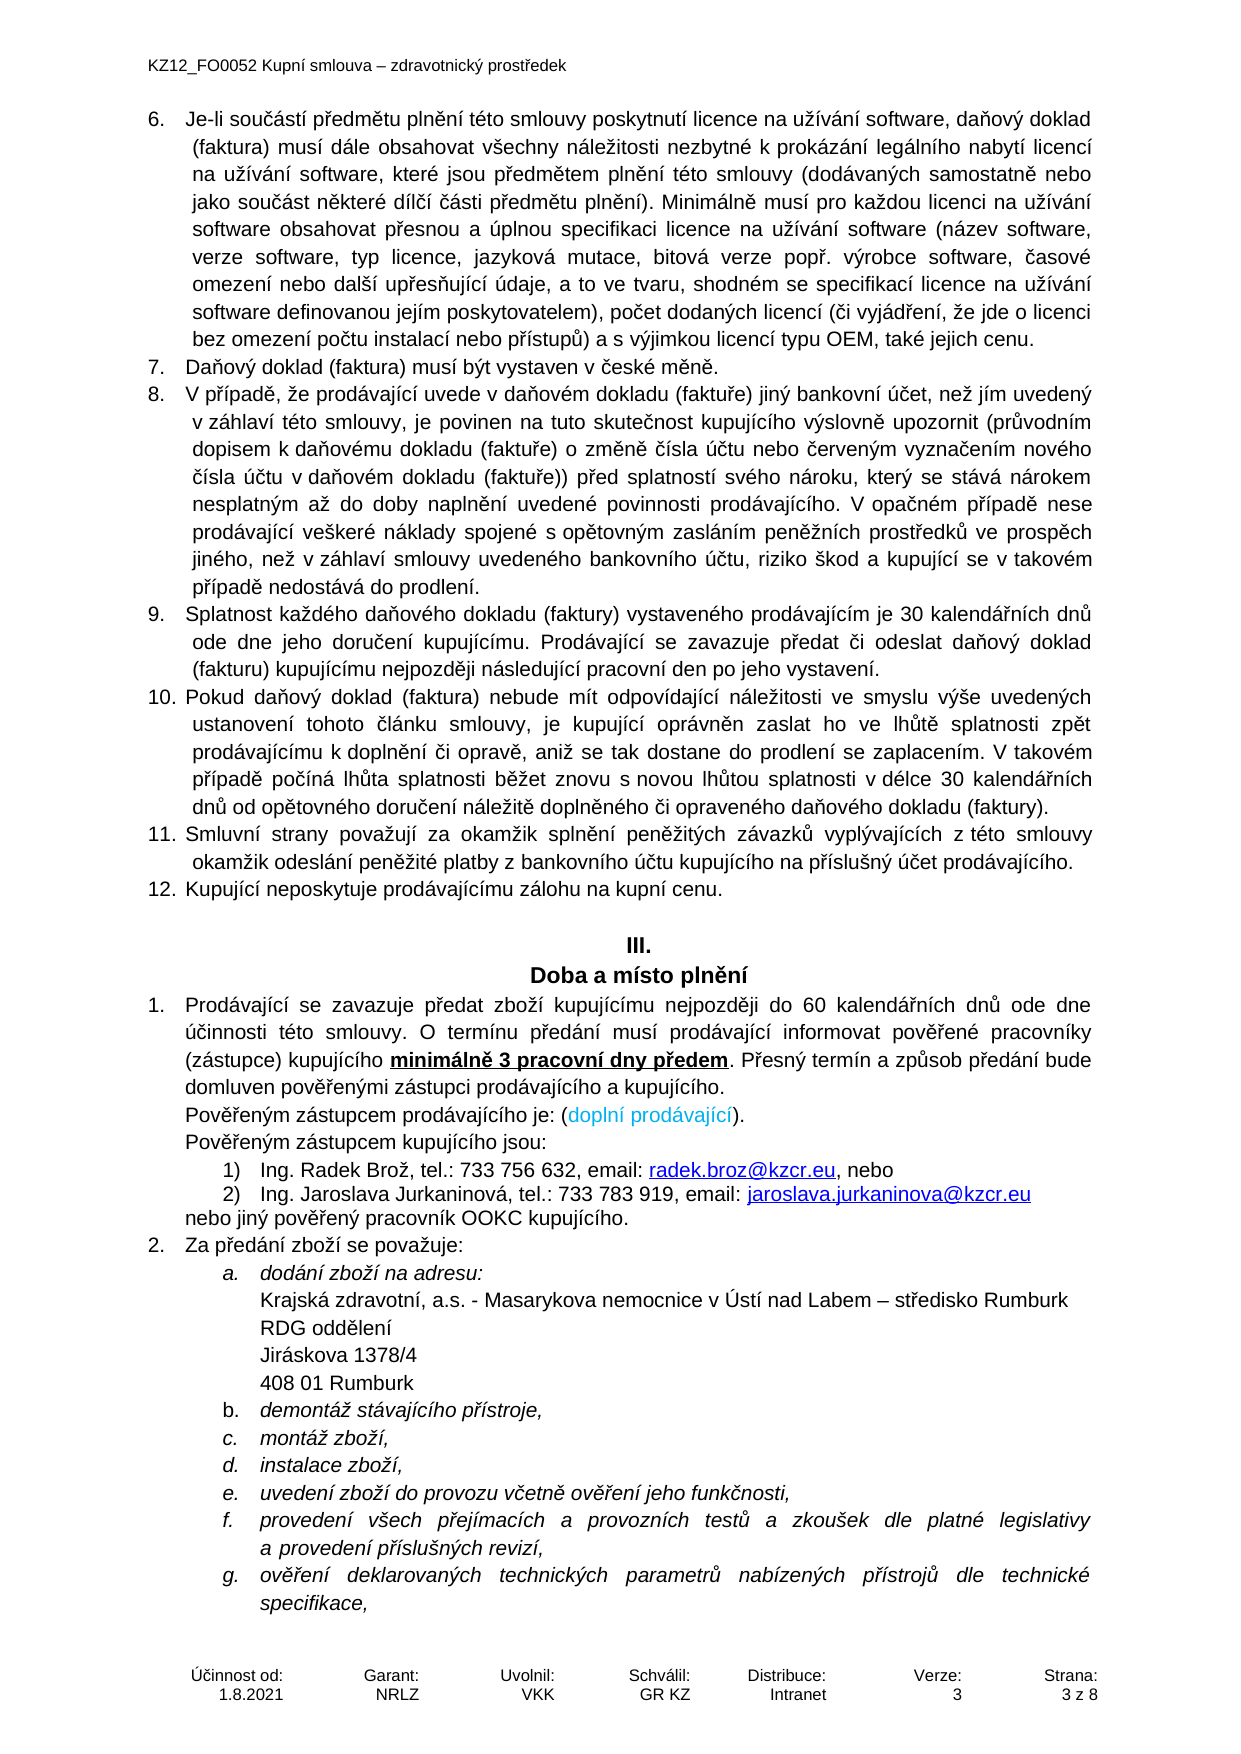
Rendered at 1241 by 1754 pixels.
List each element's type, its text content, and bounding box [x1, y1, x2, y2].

text Krajská zdravotní, a.s. - Masarykova nemocnice v Ústí nad Labem – středisko Rumburk [260, 1288, 1093, 1312]
list provedení všech přejímacích a provozních testů a zkoušek dle platné legislativy a provedení příslušných revizí, [222, 1508, 1093, 1559]
list instalace zboží, [222, 1453, 1093, 1477]
text nebo jiný pověřený pracovník OOKC kupujícího. [185, 1205, 1093, 1229]
list Smluvní strany považují za okamžik splnění peněžitých závazků vyplývajících z této smlouvy okamžik odeslání peněžité platby z bankovního účtu kupujícího na příslušný účet prodávajícího. [148, 822, 1093, 873]
list Kupující neposkytuje prodávajícímu zálohu na kupní cenu. [148, 877, 1093, 901]
text 408 01 Rumburk [260, 1370, 1093, 1394]
text RDG oddělení [260, 1315, 1093, 1339]
list uvedení zboží do provozu včetně ověření jeho funkčnosti, [222, 1480, 1093, 1504]
text Pověřeným zástupcem kupujícího jsou: [185, 1130, 1093, 1154]
list montáž zboží, [222, 1425, 1093, 1449]
text III. [185, 932, 1093, 958]
list V případě, že prodávající uvede v daňovém dokladu (faktuře) jiný bankovní účet, než jím uvedený v záhlaví této smlouvy, je povinen na tuto skutečnost kupujícího výslovně upozornit (průvodním dopisem k daňovému dokladu (faktuře) o změně čísla účtu nebo červeným vyznačením nového čísla účtu v daňovém dokladu (faktuře)) před splatností svého nároku, který se stává nárokem nesplatným až do doby naplnění uvedené povinnosti prodávajícího. V opačném případě nese prodávající veškeré náklady spojené s opětovným zasláním peněžních prostředků ve prospěch jiného, než v záhlaví smlouvy uvedeného bankovního účtu, riziko škod a kupující se v takovém případě nedostává do prodlení. [148, 382, 1093, 598]
list demontáž stávajícího přístroje, [222, 1398, 1093, 1422]
list Ing. Radek Brož, tel.: 733 756 632, email: radek.broz@kzcr.eu, nebo [222, 1157, 1093, 1181]
list Prodávající se zavazuje předat zboží kupujícímu nejpozději do 60 kalendářních dnů ode dne účinnosti této smlouvy. O termínu předání musí prodávající informovat pověřené pracovníky (zástupce) kupujícího minimálně 3 pracovní dny předem. Přesný termín a způsob předání bude domluven pověřenými zástupci prodávajícího a kupujícího. [148, 992, 1093, 1099]
list Splatnost každého daňového dokladu (faktury) vystaveného prodávajícím je 30 kalendářních dnů ode dne jeho doručení kupujícímu. Prodávající se zavazuje předat či odeslat daňový doklad (fakturu) kupujícímu nejpozději následující pracovní den po jeho vystavení. [148, 602, 1093, 681]
subtitle Doba a místo plnění [185, 962, 1093, 988]
list Daňový doklad (faktura) musí být vystaven v české měně. [148, 354, 1093, 378]
text Jiráskova 1378/4 [260, 1343, 1093, 1367]
list Ing. Jaroslava Jurkaninová, tel.: 733 783 919, email: jaroslava.jurkaninova@kzcr.eu [222, 1181, 1093, 1205]
list dodání zboží na adresu: [222, 1260, 1093, 1284]
text Pověřeným zástupcem prodávajícího je: (doplní prodávající). [185, 1102, 1093, 1126]
list Za předání zboží se považuje: [148, 1233, 1093, 1257]
list Pokud daňový doklad (faktura) nebude mít odpovídající náležitosti ve smyslu výše uvedených ustanovení tohoto článku smlouvy, je kupující oprávněn zaslat ho ve lhůtě splatnosti zpět prodávajícímu k doplnění či opravě, aniž se tak dostane do prodlení se zaplacením. V takovém případě počíná lhůta splatnosti běžet znovu s novou lhůtou splatnosti v délce 30 kalendářních dnů od opětovného doručení náležitě doplněného či opraveného daňového dokladu (faktury). [148, 684, 1093, 818]
list ověření deklarovaných technických parametrů nabízených přístrojů dle technické specifikace, [222, 1563, 1093, 1614]
list Je-li součástí předmětu plnění této smlouvy poskytnutí licence na užívání software, daňový doklad (faktura) musí dále obsahovat všechny náležitosti nezbytné k prokázání legálního nabytí licencí na užívání software, které jsou předmětem plnění této smlouvy (dodávaných samostatně nebo jako součást některé dílčí části předmětu plnění). Minimálně musí pro každou licenci na užívání software obsahovat přesnou a úplnou specifikaci licence na užívání software (název software, verze software, typ licence, jazyková mutace, bitová verze popř. výrobce software, časové omezení nebo další upřesňující údaje, a to ve tvaru, shodném se specifikací licence na užívání software definovanou jejím poskytovatelem), počet dodaných licencí (či vyjádření, že jde o licenci bez omezení počtu instalací nebo přístupů) a s výjimkou licencí typu OEM, také jejich cenu. [148, 107, 1093, 351]
